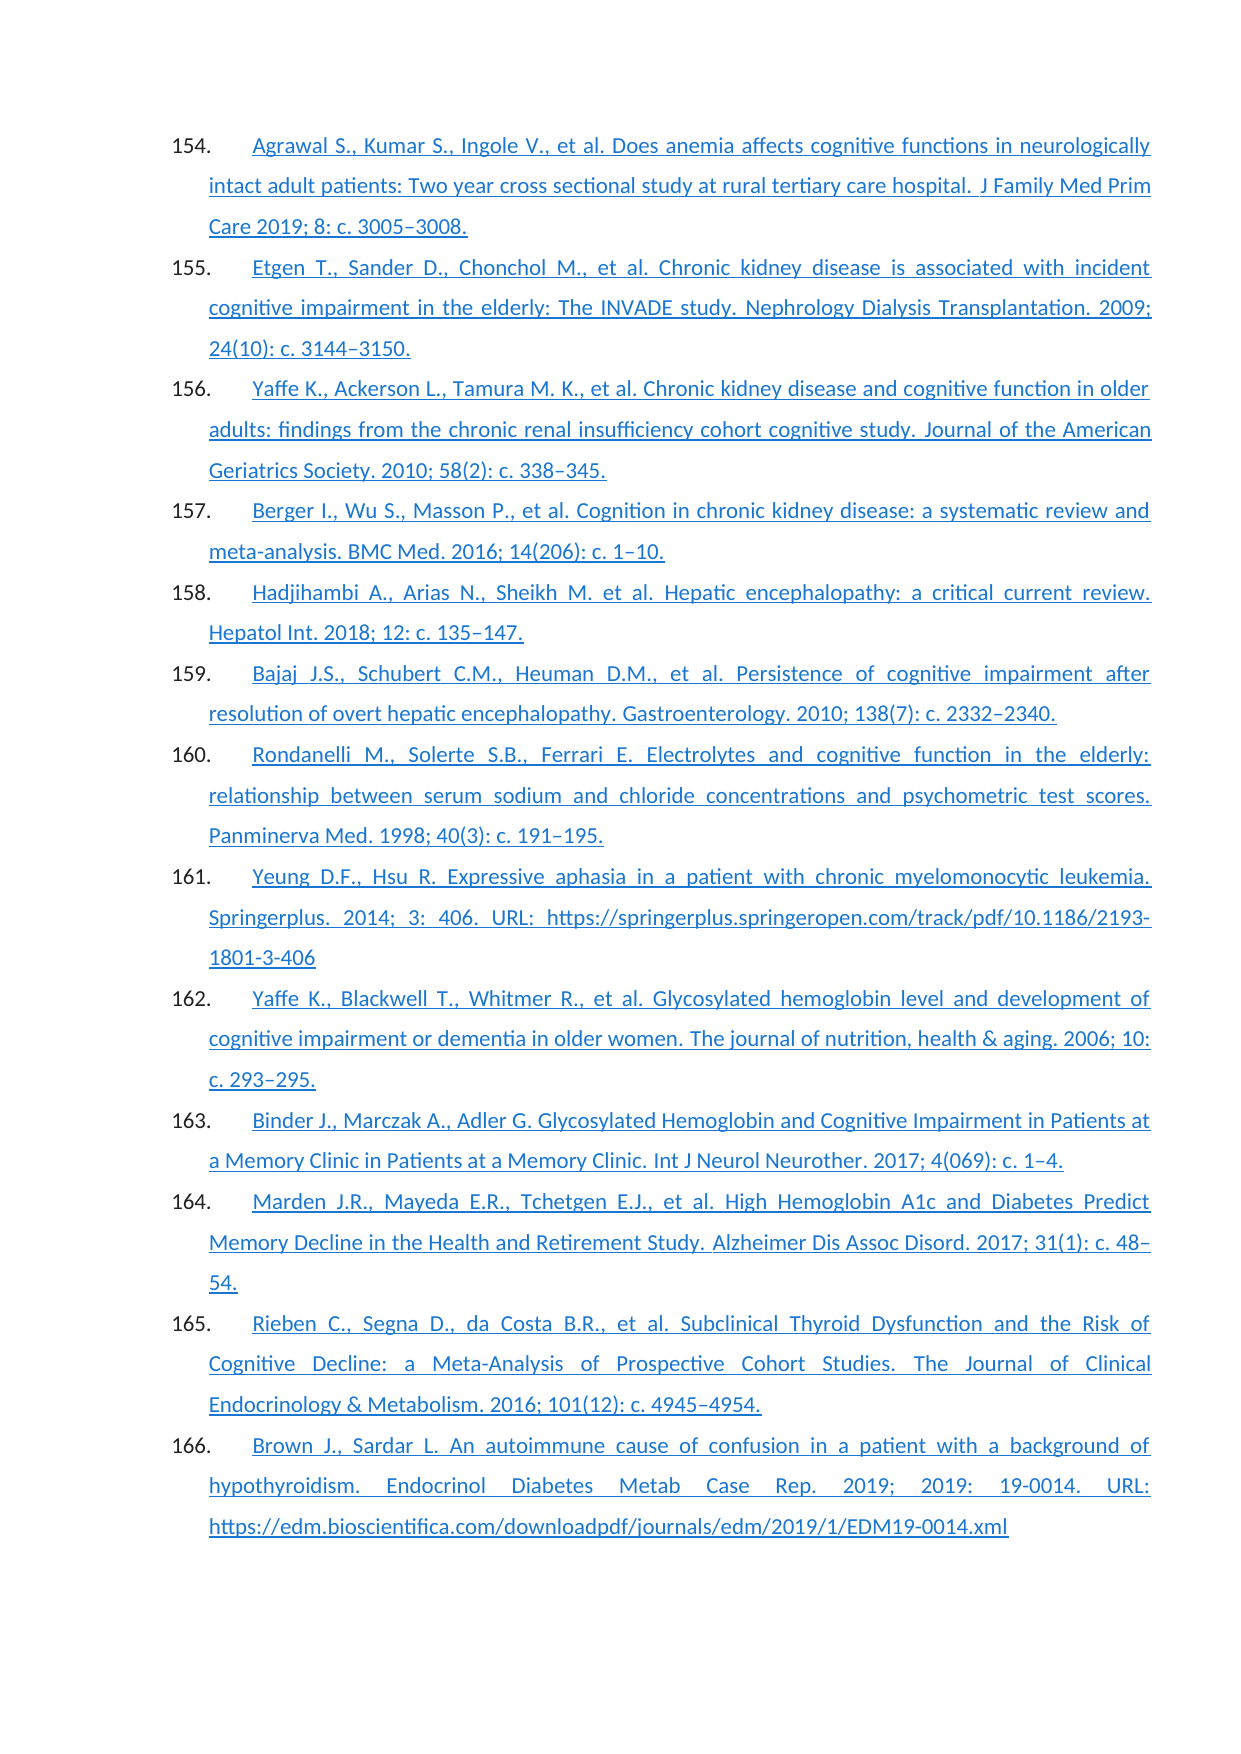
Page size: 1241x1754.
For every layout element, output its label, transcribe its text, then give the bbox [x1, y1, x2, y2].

list Yeung D.F., Hsu R. Expressive aphasia in a patient with chronic myelomonocytic leukemia. Springerplus. 2014; 3: 406. URL: https://springerplus.springeropen.com/track/pdf/10.1186/2193-1801-3-406 [171, 849, 1152, 971]
list Etgen T., Sander D., Chonchol M., et al. Chronic kidney disease is associated with incident cognitive impairment in the elderly: The INVADE study. Nephrology Dialysis Transplantation. 2009; 24(10): c. 3144–3150. [171, 240, 1152, 362]
list Binder J., Marczak A., Adler G. Glycosylated Hemoglobin and Cognitive Impairment in Patients at a Memory Clinic in Patients at a Memory Clinic. Int J Neurol Neurother. 2017; 4(069): c. 1–4. [171, 1093, 1152, 1174]
list Yaffe K., Blackwell T., Whitmer R., et al. Glycosylated hemoglobin level and development of cognitive impairment or dementia in older women. The journal of nutrition, health & aging. 2006; 10: c. 293–295. [171, 971, 1152, 1093]
list Brown J., Sardar L. An autoimmune cause of confusion in a patient with a background of hypothyroidism. Endocrinol Diabetes Metab Case Rep. 2019; 2019: 19-0014. URL: https://edm.bioscientifica.com/downloadpdf/journals/edm/2019/1/EDM19-0014.xml [171, 1418, 1152, 1540]
list Rondanelli M., Solerte S.B., Ferrari E. Electrolytes and cognitive function in the elderly: relationship between serum sodium and chloride concentrations and psychometric test scores. Panminerva Med. 1998; 40(3): c. 191–195. [171, 727, 1152, 849]
list Hadjihambi A., Arias N., Sheikh M. et al. Hepatic encephalopathy: a critical current review. Hepatol Int. 2018; 12: c. 135–147. [171, 565, 1152, 646]
list Berger I., Wu S., Masson P., et al. Cognition in chronic kidney disease: a systematic review and meta-analysis. BMC Med. 2016; 14(206): c. 1–10. [171, 484, 1152, 565]
list Rieben C., Segna D., da Costa B.R., et al. Subclinical Thyroid Dysfunction and the Risk of Cognitive Decline: a Meta-Analysis of Prospective Cohort Studies. The Journal of Clinical Endocrinology & Metabolism. 2016; 101(12): c. 4945–4954. [171, 1296, 1152, 1418]
list Bajaj J.S., Schubert C.M., Heuman D.M., et al. Persistence of cognitive impairment after resolution of overt hepatic encephalopathy. Gastroenterology. 2010; 138(7): c. 2332–2340. [171, 646, 1152, 727]
list Marden J.R., Mayeda E.R., Tchetgen E.J., et al. High Hemoglobin A1c and Diabetes Predict Memory Decline in the Health and Retirement Study. Alzheimer Dis Assoc Disord. 2017; 31(1): c. 48–54. [171, 1174, 1152, 1296]
list Yaffe K., Ackerson L., Tamura M. K., et al. Chronic kidney disease and cognitive function in older adults: findings from the chronic renal insufficiency cohort cognitive study. Journal of the American Geriatrics Society. 2010; 58(2): c. 338–345. [171, 362, 1152, 484]
list Agrawal S., Kumar S., Ingole V., et al. Does anemia affects cognitive functions in neurologically intact adult patients: Two year cross sectional study at rural tertiary care hospital. J Family Med Prim Care 2019; 8: c. 3005–3008. [171, 118, 1152, 240]
